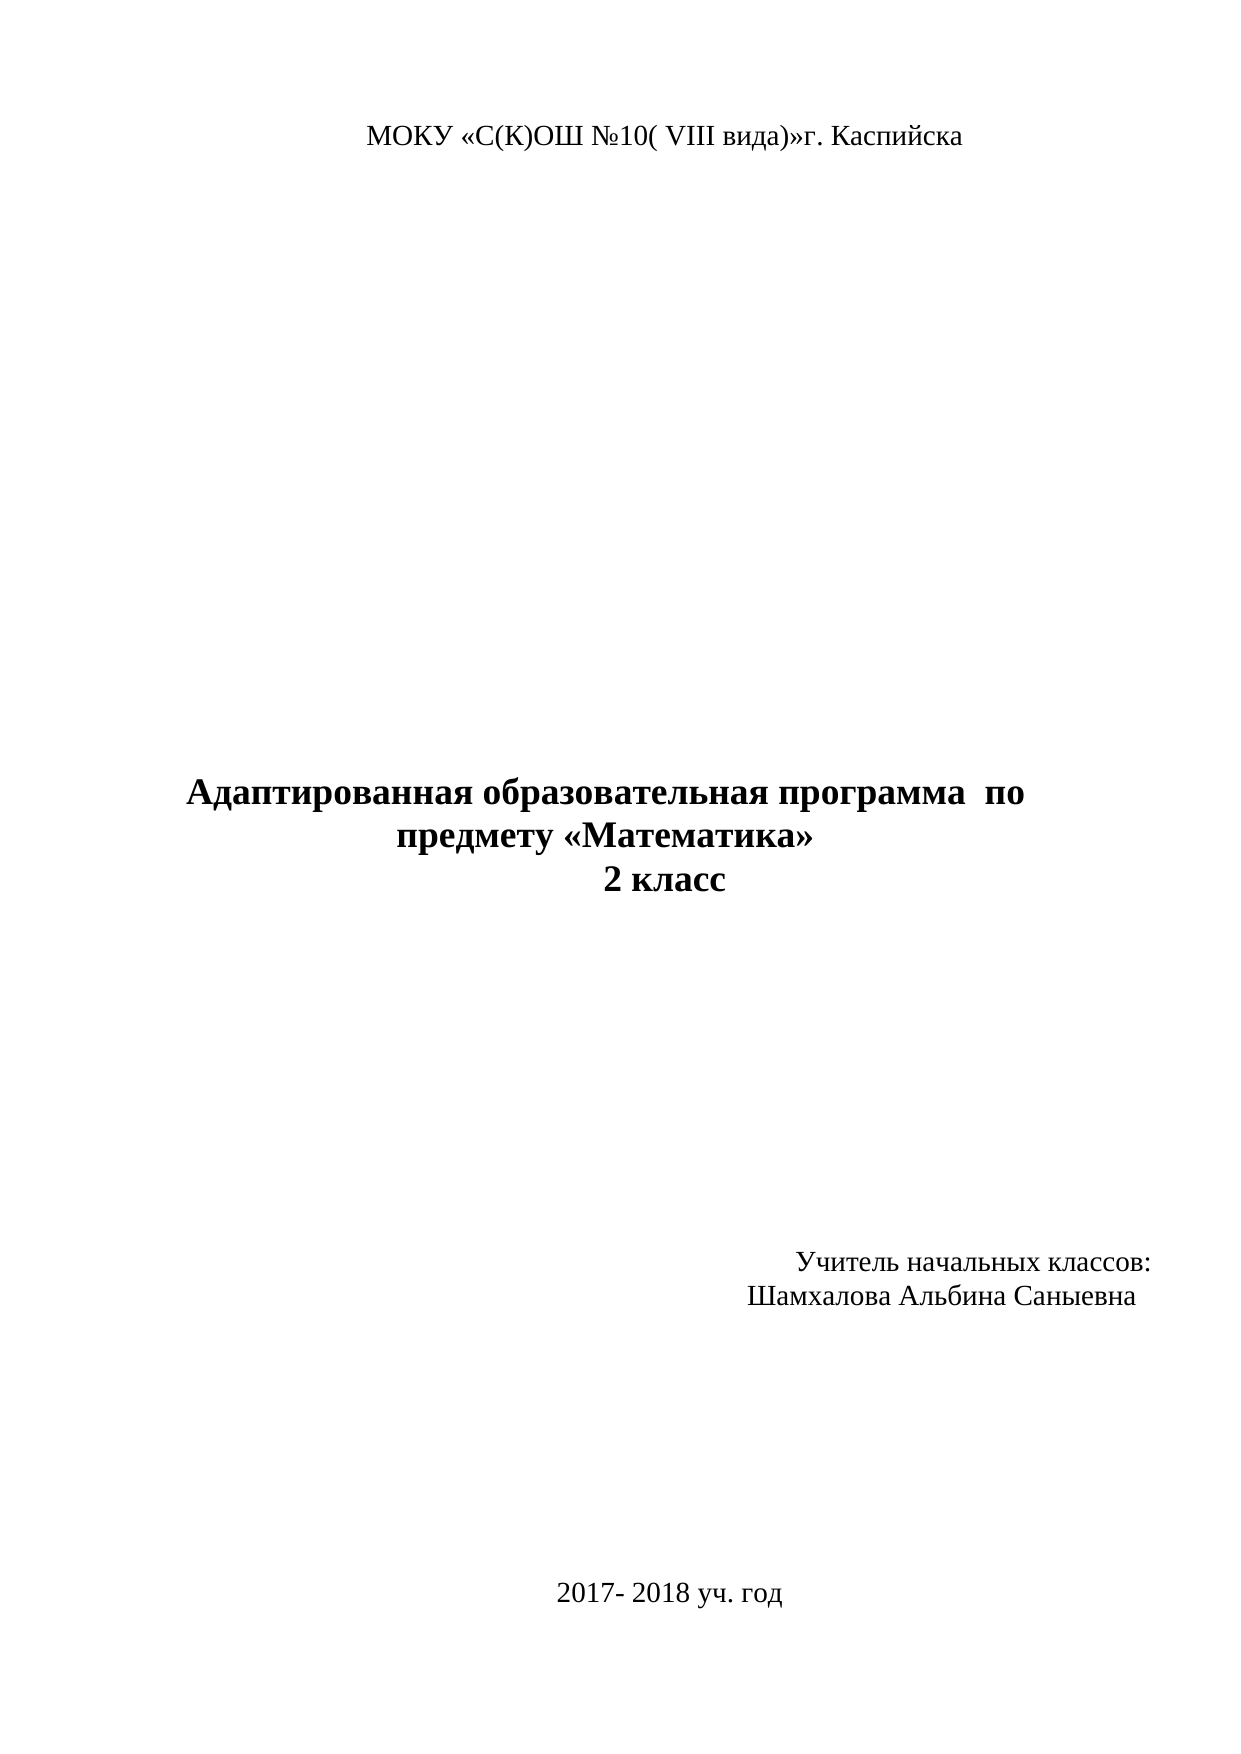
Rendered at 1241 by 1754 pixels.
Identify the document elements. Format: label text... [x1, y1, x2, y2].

text Адаптированная образовательная программа по предмету «Математика» [177, 770, 1033, 856]
text 2017- 2018 уч. год [177, 1575, 1033, 1608]
text 2 класс [295, 856, 1033, 899]
text МОКУ «С(К)ОШ №10( VIII вида)»г. Каспийска [177, 118, 1152, 152]
text Шамхалова Альбина Саныевна [177, 1278, 1152, 1311]
text Учитель начальных классов: [177, 1244, 1152, 1278]
